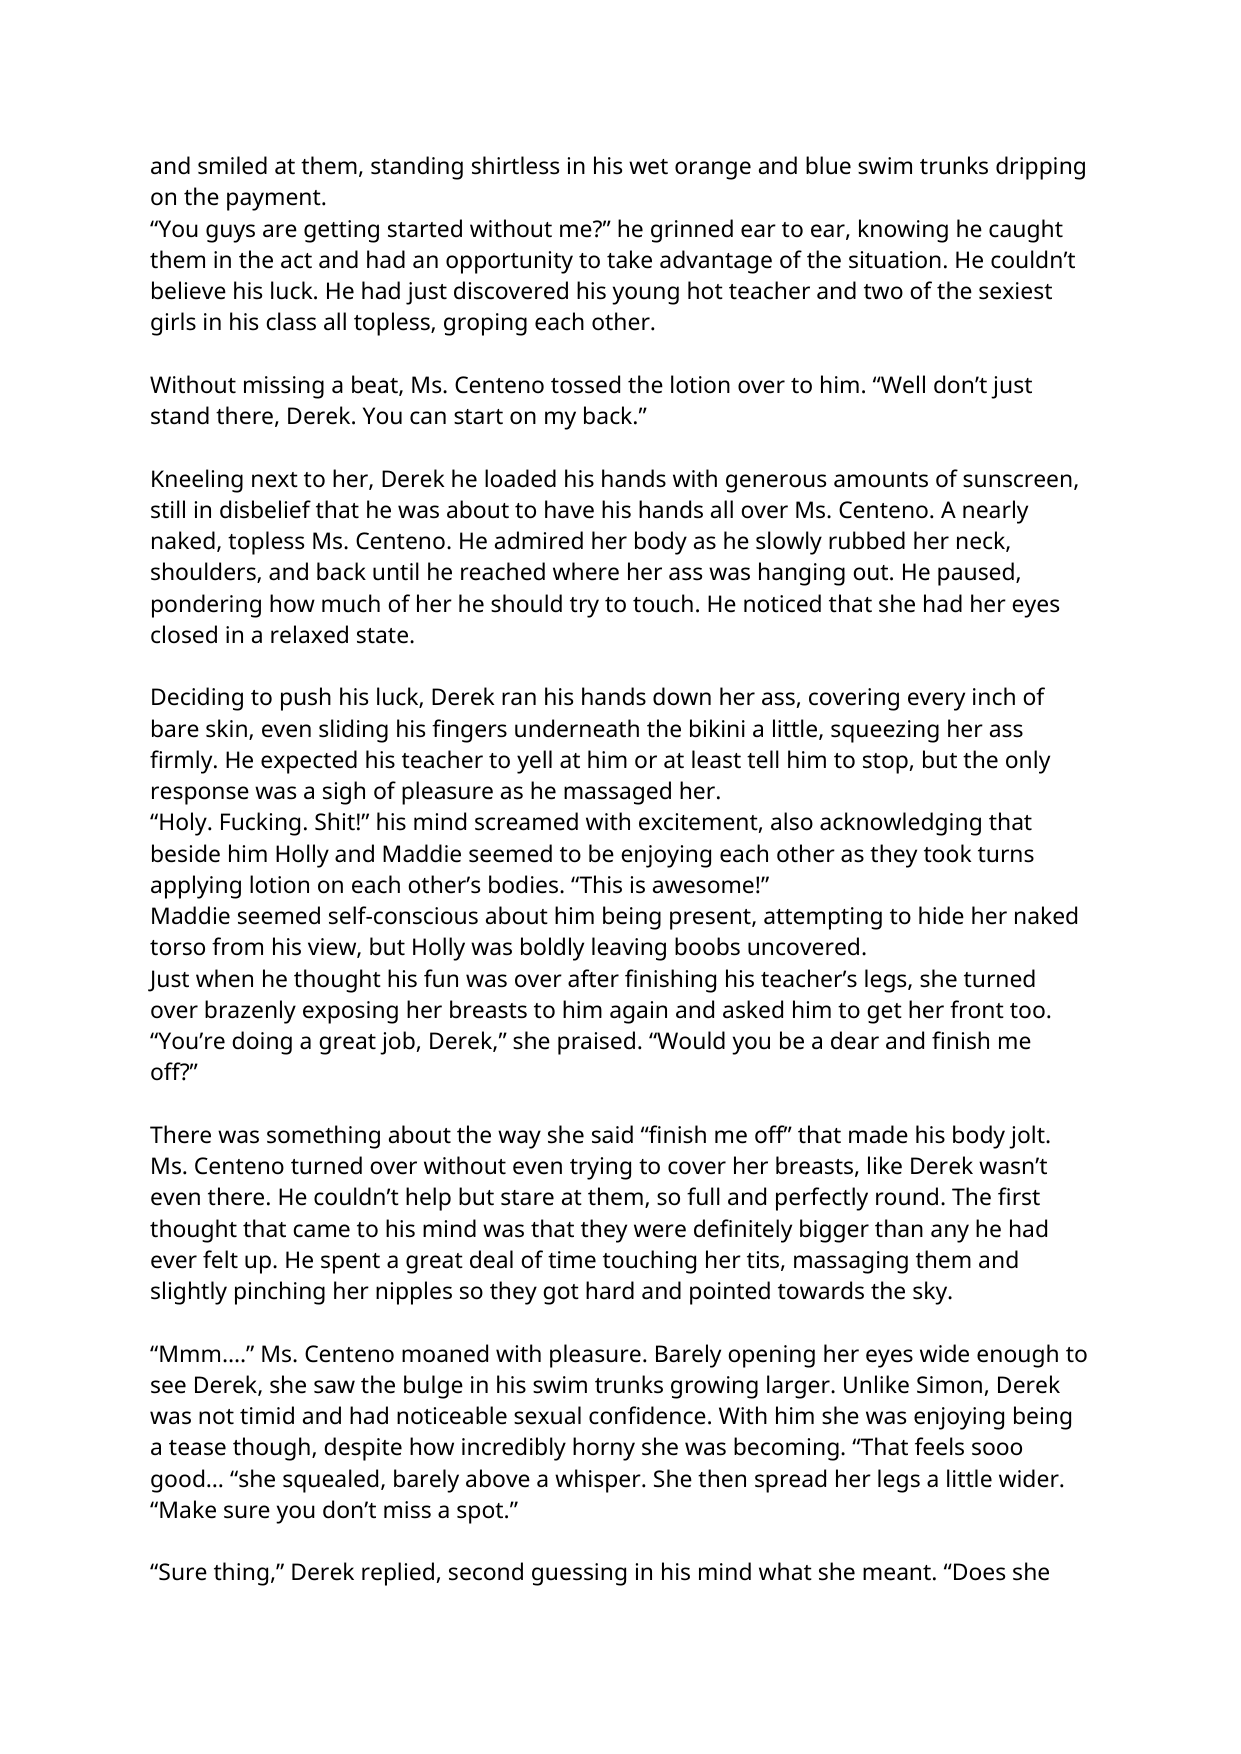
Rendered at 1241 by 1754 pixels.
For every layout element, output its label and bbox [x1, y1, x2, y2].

text [150, 150, 1090, 1587]
